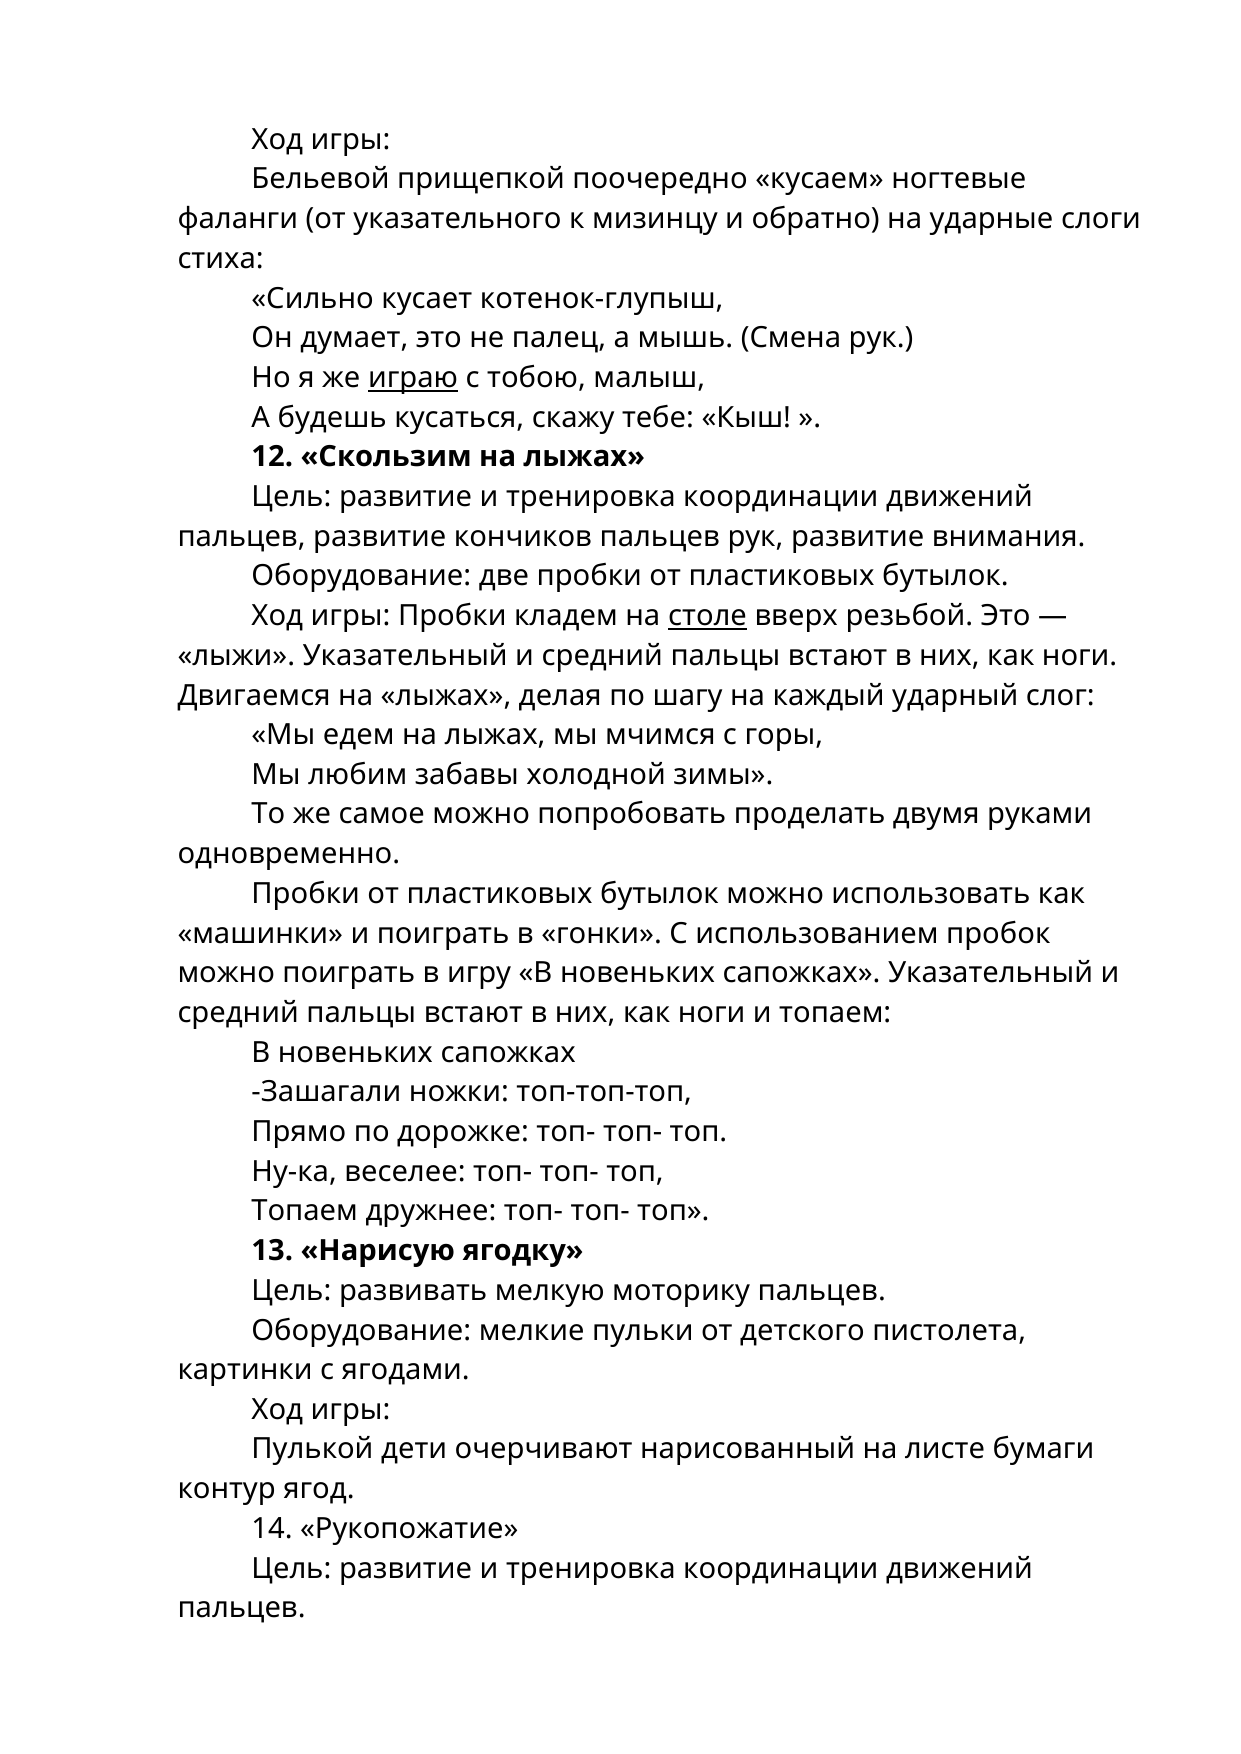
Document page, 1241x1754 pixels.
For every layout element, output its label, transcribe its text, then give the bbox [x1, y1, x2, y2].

text Мы любим забавы холодной зимы». [177, 753, 1152, 793]
text 13. «Нарисую ягодку» [177, 1229, 1152, 1269]
text Цель: развитие и тренировка координации движений пальцев, развитие кончиков пальцев рук, развитие внимания. [177, 475, 1152, 555]
text Топаем дружнее: топ- топ- топ». [177, 1190, 1152, 1229]
text А будешь кусаться, скажу тебе: «Кыш! ». [177, 396, 1152, 436]
text Ну-ка, веселее: топ- топ- топ, [177, 1150, 1152, 1190]
text «Мы едем на лыжах, мы мчимся с горы, [177, 713, 1152, 753]
text В новеньких сапожках [177, 1031, 1152, 1071]
text 12. «Скользим на лыжах» [177, 436, 1152, 475]
text Ход игры: Пробки кладем на столе вверх резьбой. Это — «лыжи». Указательный и средний пальцы встают в них, как ноги. Двигаемся на «лыжах», делая по шагу на каждый ударный слог: [177, 594, 1152, 713]
text Оборудование: мелкие пульки от детского пистолета, картинки с ягодами. [177, 1309, 1152, 1388]
text Ход игры: [177, 118, 1152, 158]
text Цель: развивать мелкую моторику пальцев. [177, 1269, 1152, 1309]
text То же самое можно попробовать проделать двумя руками одновременно. [177, 793, 1152, 872]
text Он думает, это не палец, а мышь. (Смена рук.) [177, 317, 1152, 356]
text -Зашагали ножки: топ-топ-топ, [177, 1071, 1152, 1110]
text «Сильно кусает котенок-глупыш, [177, 277, 1152, 317]
text Но я же играю с тобою, малыш, [177, 356, 1152, 396]
text Цель: развитие и тренировка координации движений пальцев. [177, 1547, 1152, 1626]
text Прямо по дорожке: топ- топ- топ. [177, 1110, 1152, 1150]
text Оборудование: две пробки от пластиковых бутылок. [177, 555, 1152, 594]
text 14. «Рукопожатие» [177, 1507, 1152, 1547]
text Бельевой прищепкой поочередно «кусаем» ногтевые фаланги (от указательного к мизинцу и обратно) на ударные слоги стиха: [177, 158, 1152, 277]
text Пробки от пластиковых бутылок можно использовать как «машинки» и поиграть в «гонки». С использованием пробок можно поиграть в игру «В новеньких сапожках». Указательный и средний пальцы встают в них, как ноги и топаем: [177, 872, 1152, 1031]
text Пулькой дети очерчивают нарисованный на листе бумаги контур ягод. [177, 1428, 1152, 1507]
text Ход игры: [177, 1388, 1152, 1428]
